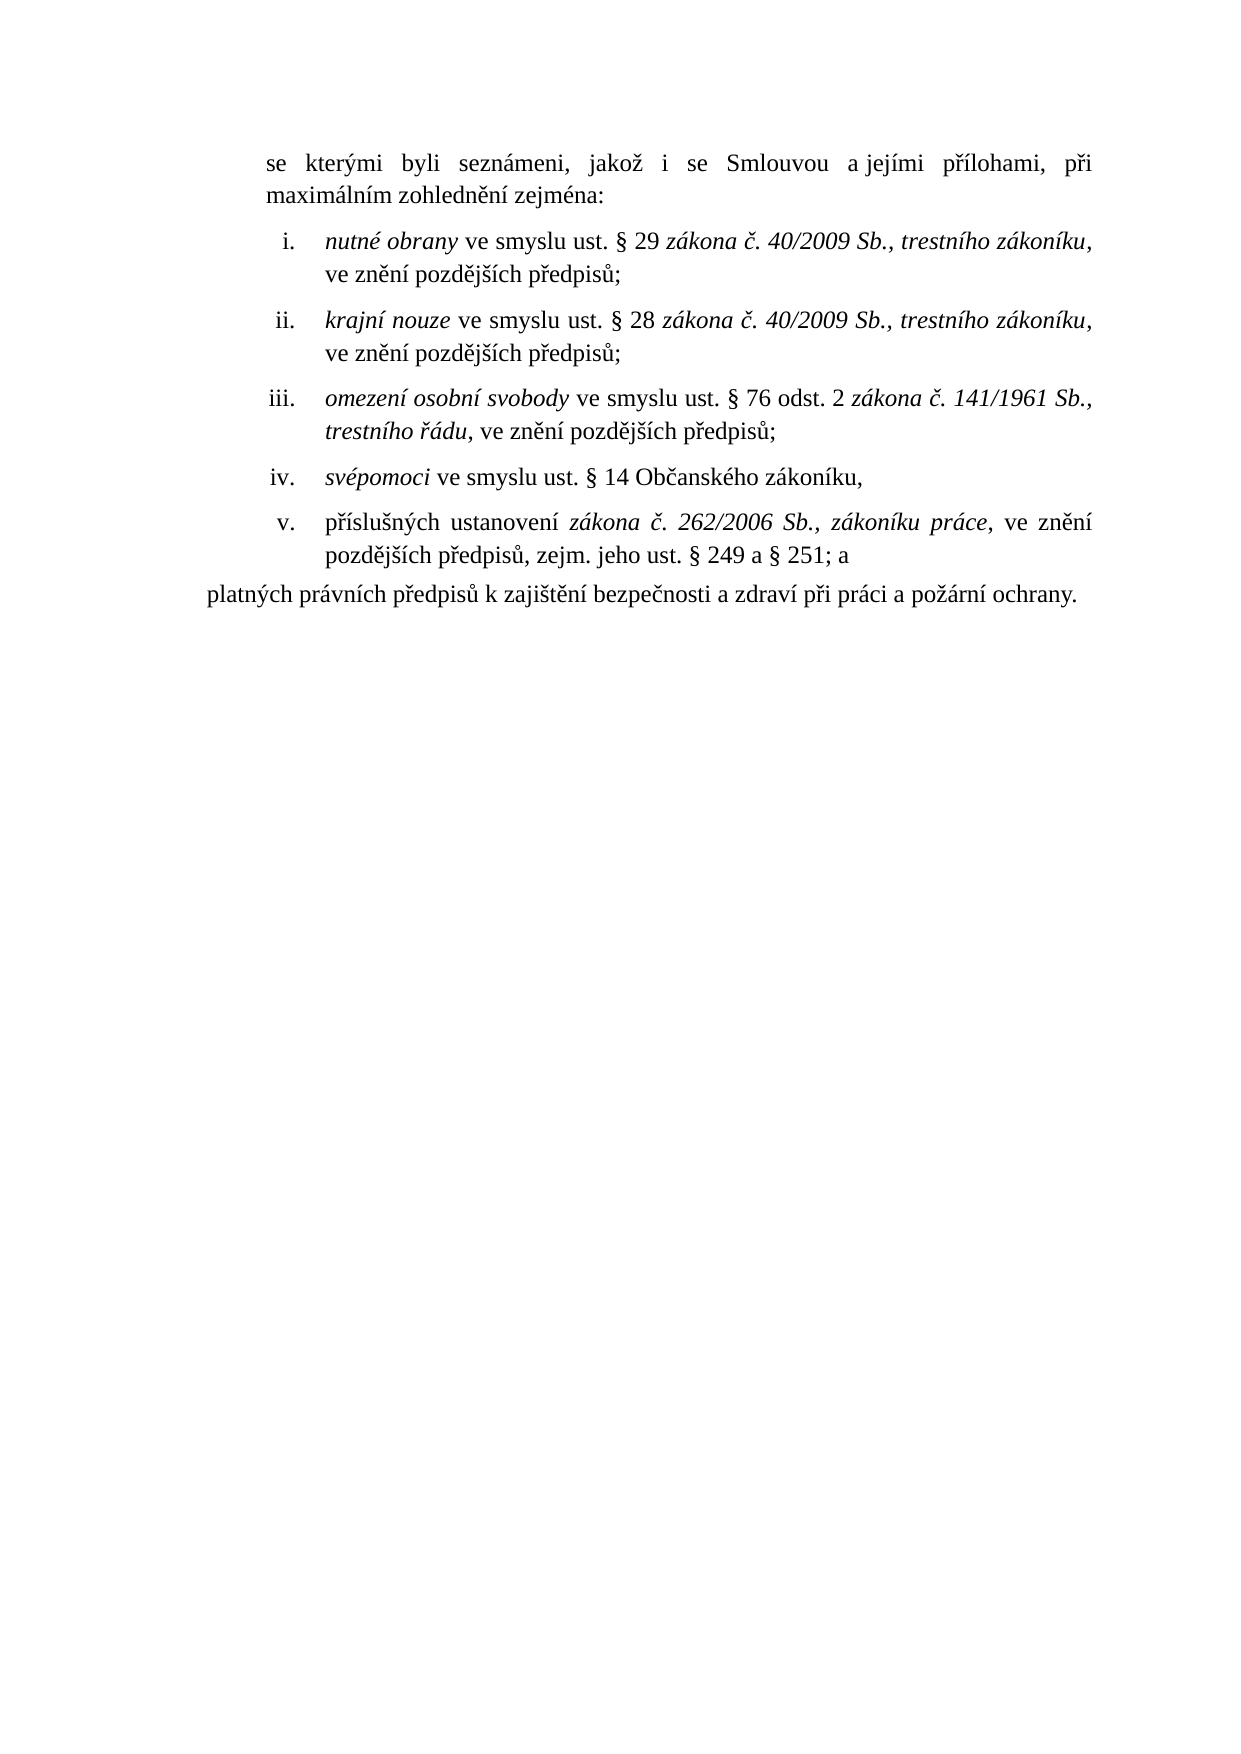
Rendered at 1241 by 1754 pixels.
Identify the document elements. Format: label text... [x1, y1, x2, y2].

text platných právních předpisů k zajištění bezpečnosti a zdraví při práci a požární ochrany. [207, 579, 1093, 608]
list krajní nouze ve smyslu ust. § 28 zákona č. 40/2009 Sb., trestního zákoníku, ve znění pozdějších předpisů; [295, 305, 1093, 366]
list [207, 148, 1093, 209]
list omezení osobní svobody ve smyslu ust. § 76 odst. 2 zákona č. 141/1961 Sb., trestního řádu, ve znění pozdějších předpisů; [295, 383, 1093, 445]
list příslušných ustanovení zákona č. 262/2006 Sb., zákoníku práce, ve znění pozdějších předpisů, zejm. jeho ust. § 249 a § 251; a [295, 507, 1093, 569]
list svépomoci ve smyslu ust. § 14 Občanského zákoníku, [295, 462, 1093, 491]
list nutné obrany ve smyslu ust. § 29 zákona č. 40/2009 Sb., trestního zákoníku, ve znění pozdějších předpisů; [295, 226, 1093, 288]
